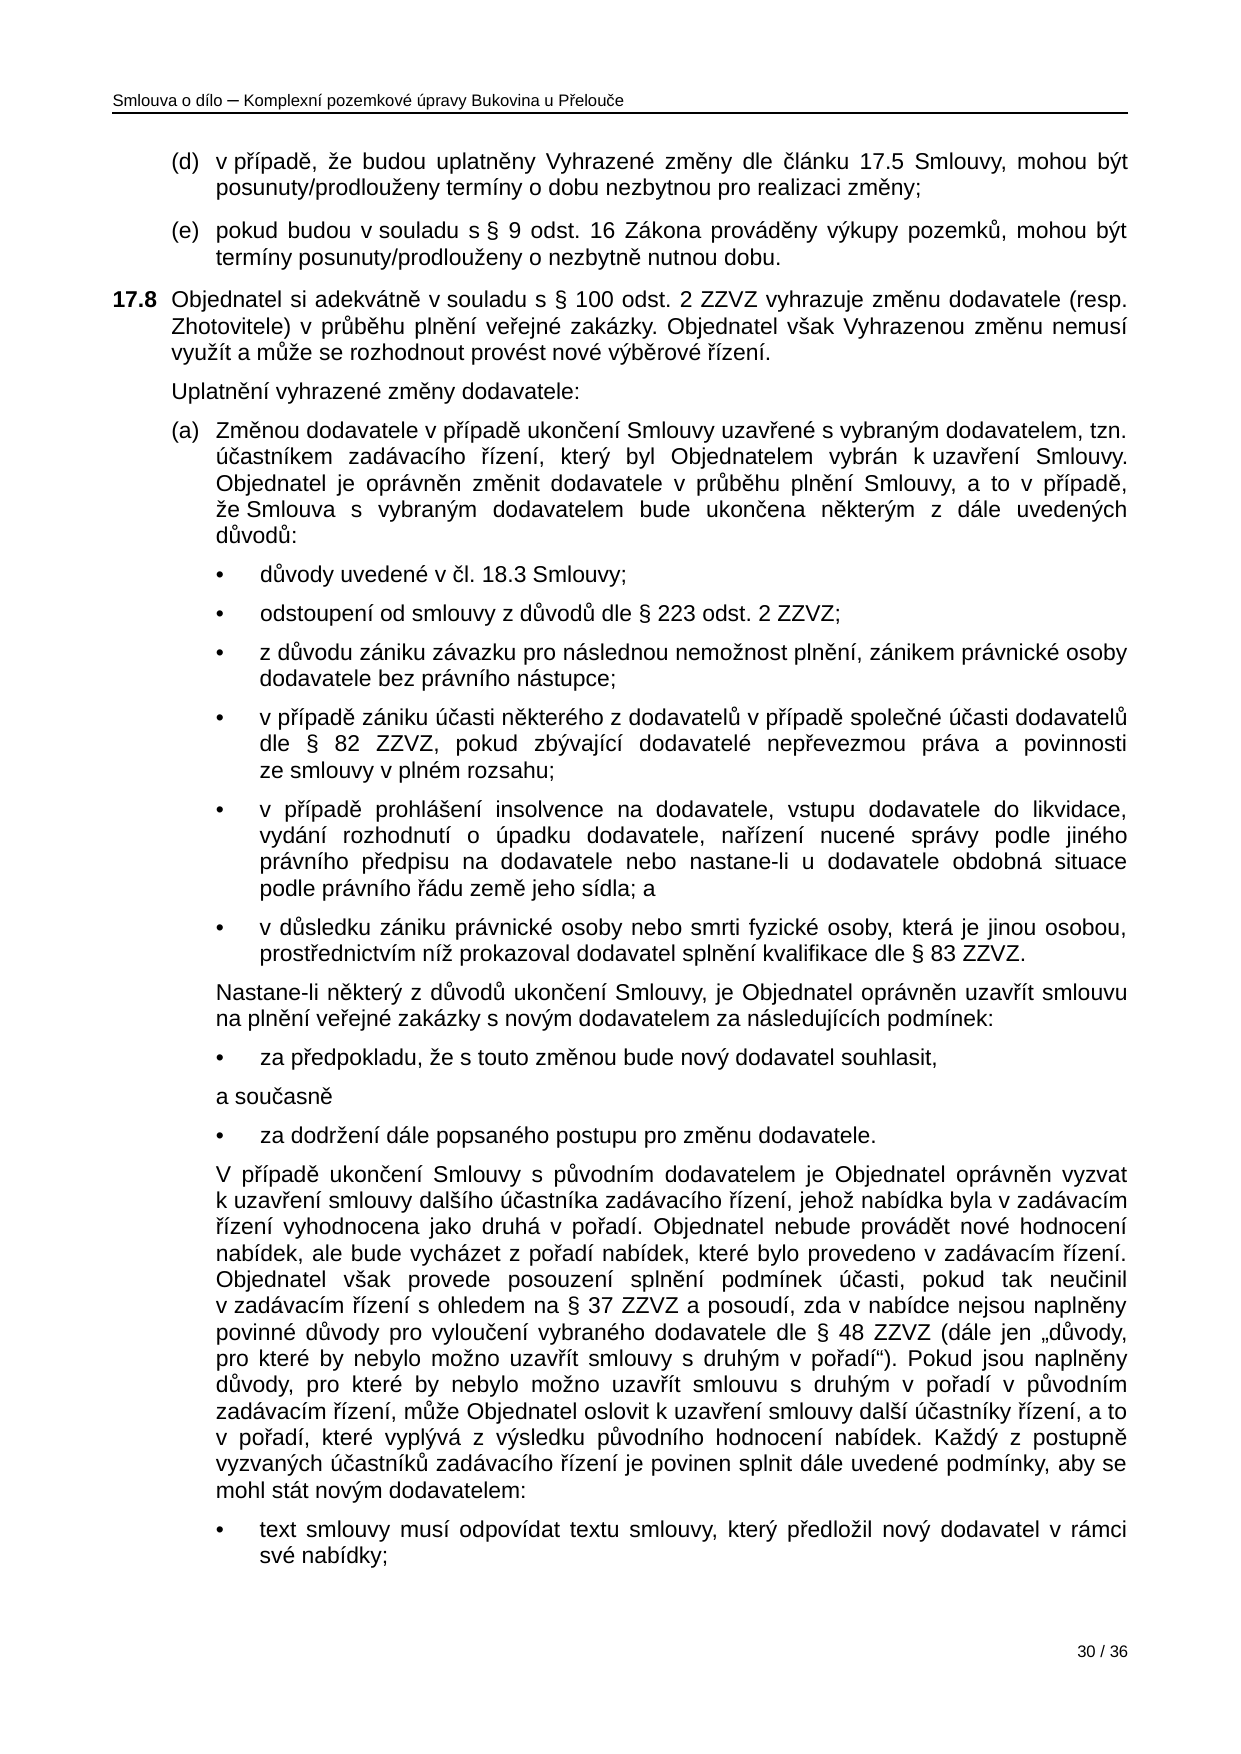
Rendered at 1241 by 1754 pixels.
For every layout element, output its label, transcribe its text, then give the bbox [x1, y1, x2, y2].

text • za dodržení dále popsaného postupu pro změnu dodavatele. [216, 1122, 1128, 1148]
list Změnou dodavatele v případě ukončení Smlouvy uzavřené s vybraným dodavatelem, tzn. účastníkem zadávacího řízení, který byl Objednatelem vybrán k uzavření Smlouvy. Objednatel je oprávněn změnit dodavatele v průběhu plnění Smlouvy, a to v případě, že Smlouva s vybraným dodavatelem bude ukončena některým z dále uvedených důvodů: [171, 417, 1128, 549]
text • za předpokladu, že s touto změnou bude nový dodavatel souhlasit, [216, 1044, 1128, 1070]
text • z důvodu zániku závazku pro následnou nemožnost plnění, zánikem právnické osoby dodavatele bez právního nástupce; [216, 639, 1128, 692]
text Objednatel si adekvátně v souladu s § 100 odst. 2 ZZVZ vyhrazuje změnu dodavatele (resp. Zhotovitele) v průběhu plnění veřejné zakázky. Objednatel však Vyhrazenou změnu nemusí využít a může se rozhodnout provést nové výběrové řízení. [112, 286, 1128, 366]
text V případě ukončení Smlouvy s původním dodavatelem je Objednatel oprávněn vyzvat k uzavření smlouvy dalšího účastníka zadávacího řízení, jehož nabídka byla v zadávacím řízení vyhodnocena jako druhá v pořadí. Objednatel nebude provádět nové hodnocení nabídek, ale bude vycházet z pořadí nabídek, které bylo provedeno v zadávacím řízení. Objednatel však provede posouzení splnění podmínek účasti, pokud tak neučinil v zadávacím řízení s ohledem na § 37 ZZVZ a posoudí, zda v nabídce nejsou naplněny povinné důvody pro vyloučení vybraného dodavatele dle § 48 ZZVZ (dále jen „důvody, pro které by nebylo možno uzavřít smlouvy s druhým v pořadí“). Pokud jsou naplněny důvody, pro které by nebylo možno uzavřít smlouvu s druhým v pořadí v původním zadávacím řízení, může Objednatel oslovit k uzavření smlouvy další účastníky řízení, a to v pořadí, které vyplývá z výsledku původního hodnocení nabídek. Každý z postupně vyzvaných účastníků zadávacího řízení je povinen splnit dále uvedené podmínky, aby se mohl stát novým dodavatelem: [216, 1161, 1128, 1503]
text • text smlouvy musí odpovídat textu smlouvy, který předložil nový dodavatel v rámci své nabídky; [216, 1516, 1128, 1568]
text • v případě zániku účasti některého z dodavatelů v případě společné účasti dodavatelů dle § 82 ZZVZ, pokud zbývající dodavatelé nepřevezmou práva a povinnosti ze smlouvy v plném rozsahu; [216, 704, 1128, 783]
list Uplatnění vyhrazené změny dodavatele: [112, 378, 1128, 404]
text • v důsledku zániku právnické osoby nebo smrti fyzické osoby, která je jinou osobou, prostřednictvím níž prokazoval dodavatel splnění kvalifikace dle § 83 ZZVZ. [216, 913, 1128, 966]
text • důvody uvedené v čl. 18.3 Smlouvy; [216, 561, 1128, 587]
text Nastane-li některý z důvodů ukončení Smlouvy, je Objednatel oprávněn uzavřít smlouvu na plnění veřejné zakázky s novým dodavatelem za následujících podmínek: [216, 979, 1128, 1031]
list v případě, že budou uplatněny Vyhrazené změny dle článku 17.5 Smlouvy, mohou být posunuty/prodlouženy termíny o dobu nezbytnou pro realizaci změny; [171, 148, 1128, 200]
text • odstoupení od smlouvy z důvodů dle § 223 odst. 2 ZZVZ; [216, 600, 1128, 626]
list pokud budou v souladu s § 9 odst. 16 Zákona prováděny výkupy pozemků, mohou být termíny posunuty/prodlouženy o nezbytně nutnou dobu. [171, 217, 1128, 270]
text • v případě prohlášení insolvence na dodavatele, vstupu dodavatele do likvidace, vydání rozhodnutí o úpadku dodavatele, nařízení nucené správy podle jiného právního předpisu na dodavatele nebo nastane-li u dodavatele obdobná situace podle právního řádu země jeho sídla; a [216, 796, 1128, 901]
text a současně [186, 1083, 1128, 1109]
